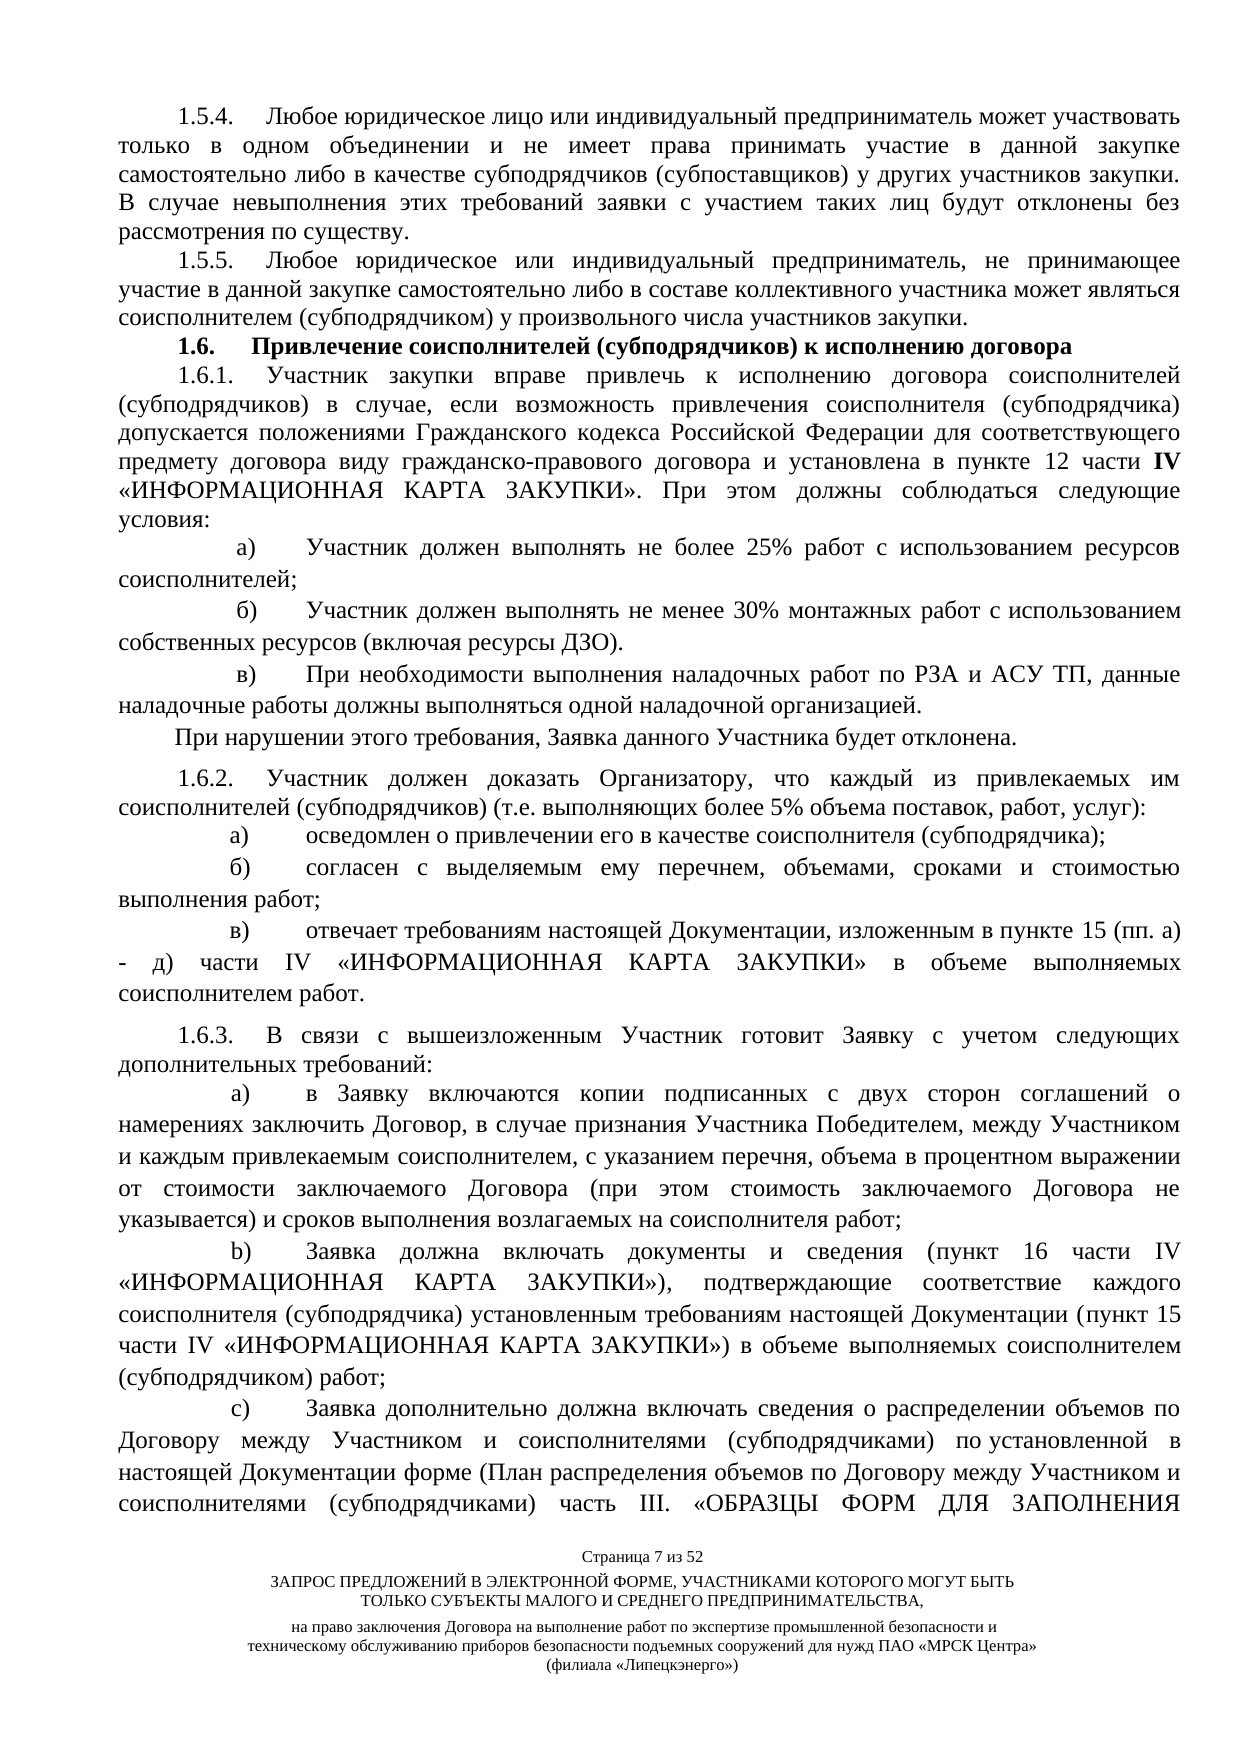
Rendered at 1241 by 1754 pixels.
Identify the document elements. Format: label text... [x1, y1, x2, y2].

list Заявка должна включать документы и сведения (пункт 16 части IV «ИНФОРМАЦИОННАЯ КАРТА ЗАКУПКИ»), подтверждающие соответствие каждого соисполнителя (субподрядчика) установленным требованиям настоящей Документации (пункт 15 части IV «ИНФОРМАЦИОННАЯ КАРТА ЗАКУПКИ») в объеме выполняемых соисполнителем (субподрядчиком) работ; [118, 1236, 1181, 1391]
subtitle Любое юридическое или индивидуальный предприниматель, не принимающее участие в данной закупке самостоятельно либо в составе коллективного участника может являться соисполнителем (субподрядчиком) у произвольного числа участников закупки. [118, 245, 1181, 331]
list При необходимости выполнения наладочных работ по РЗА и АСУ ТП, данные наладочные работы должны выполняться одной наладочной организацией. [118, 659, 1181, 719]
text При нарушении этого требования, Заявка данного Участника будет отклонена. [174, 722, 1181, 751]
subtitle Участник закупки вправе привлечь к исполнению договора соисполнителей (субподрядчиков) в случае, если возможность привлечения соисполнителя (субподрядчика) допускается положениями Гражданского кодекса Российской Федерации для соответствующего предмету договора виду гражданско-правового договора и установлена в пункте 12 части IV «ИНФОРМАЦИОННАЯ КАРТА ЗАКУПКИ». При этом должны соблюдаться следующие условия: [118, 360, 1181, 532]
list Участник должен выполнять не более 25% работ c использованием ресурсов соисполнителей; [118, 532, 1181, 593]
list Участник должен выполнять не менее 30% монтажных работ c использованием собственных ресурсов (включая ресурсы ДЗО). [118, 596, 1181, 656]
list в Заявку включаются копии подписанных с двух сторон соглашений о намерениях заключить Договор, в случае признания Участника Победителем, между Участником и каждым привлекаемым соисполнителем, с указанием перечня, объема в процентном выражении от стоимости заключаемого Договора (при этом стоимость заключаемого Договора не указывается) и сроков выполнения возлагаемых на соисполнителя работ; [118, 1078, 1181, 1233]
subtitle В связи с вышеизложенным Участник готовит Заявку с учетом следующих дополнительных требований: [118, 1020, 1181, 1078]
list отвечает требованиям настоящей Документации, изложенным в пункте 15 (пп. а) - д) части IV «ИНФОРМАЦИОННАЯ КАРТА ЗАКУПКИ» в объеме выполняемых соисполнителем работ. [118, 915, 1181, 1007]
subtitle Участник должен доказать Организатору, что каждый из привлекаемых им соисполнителей (субподрядчиков) (т.е. выполняющих более 5% объема поставок, работ, услуг): [118, 763, 1181, 821]
list осведомлен о привлечении его в качестве соисполнителя (субподрядчика); [118, 821, 1181, 849]
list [118, 1393, 1181, 1517]
list согласен с выделяемым ему перечнем, объемами, сроками и стоимостью выполнения работ; [118, 852, 1181, 912]
subtitle Привлечение соисполнителей (субподрядчиков) к исполнению договора [118, 331, 1181, 360]
subtitle Любое юридическое лицо или индивидуальный предприниматель может участвовать только в одном объединении и не имеет права принимать участие в данной закупке самостоятельно либо в качестве субподрядчиков (субпоставщиков) у других участников закупки. В случае невыполнения этих требований заявки с участием таких лиц будут отклонены без рассмотрения по существу. [118, 101, 1181, 245]
